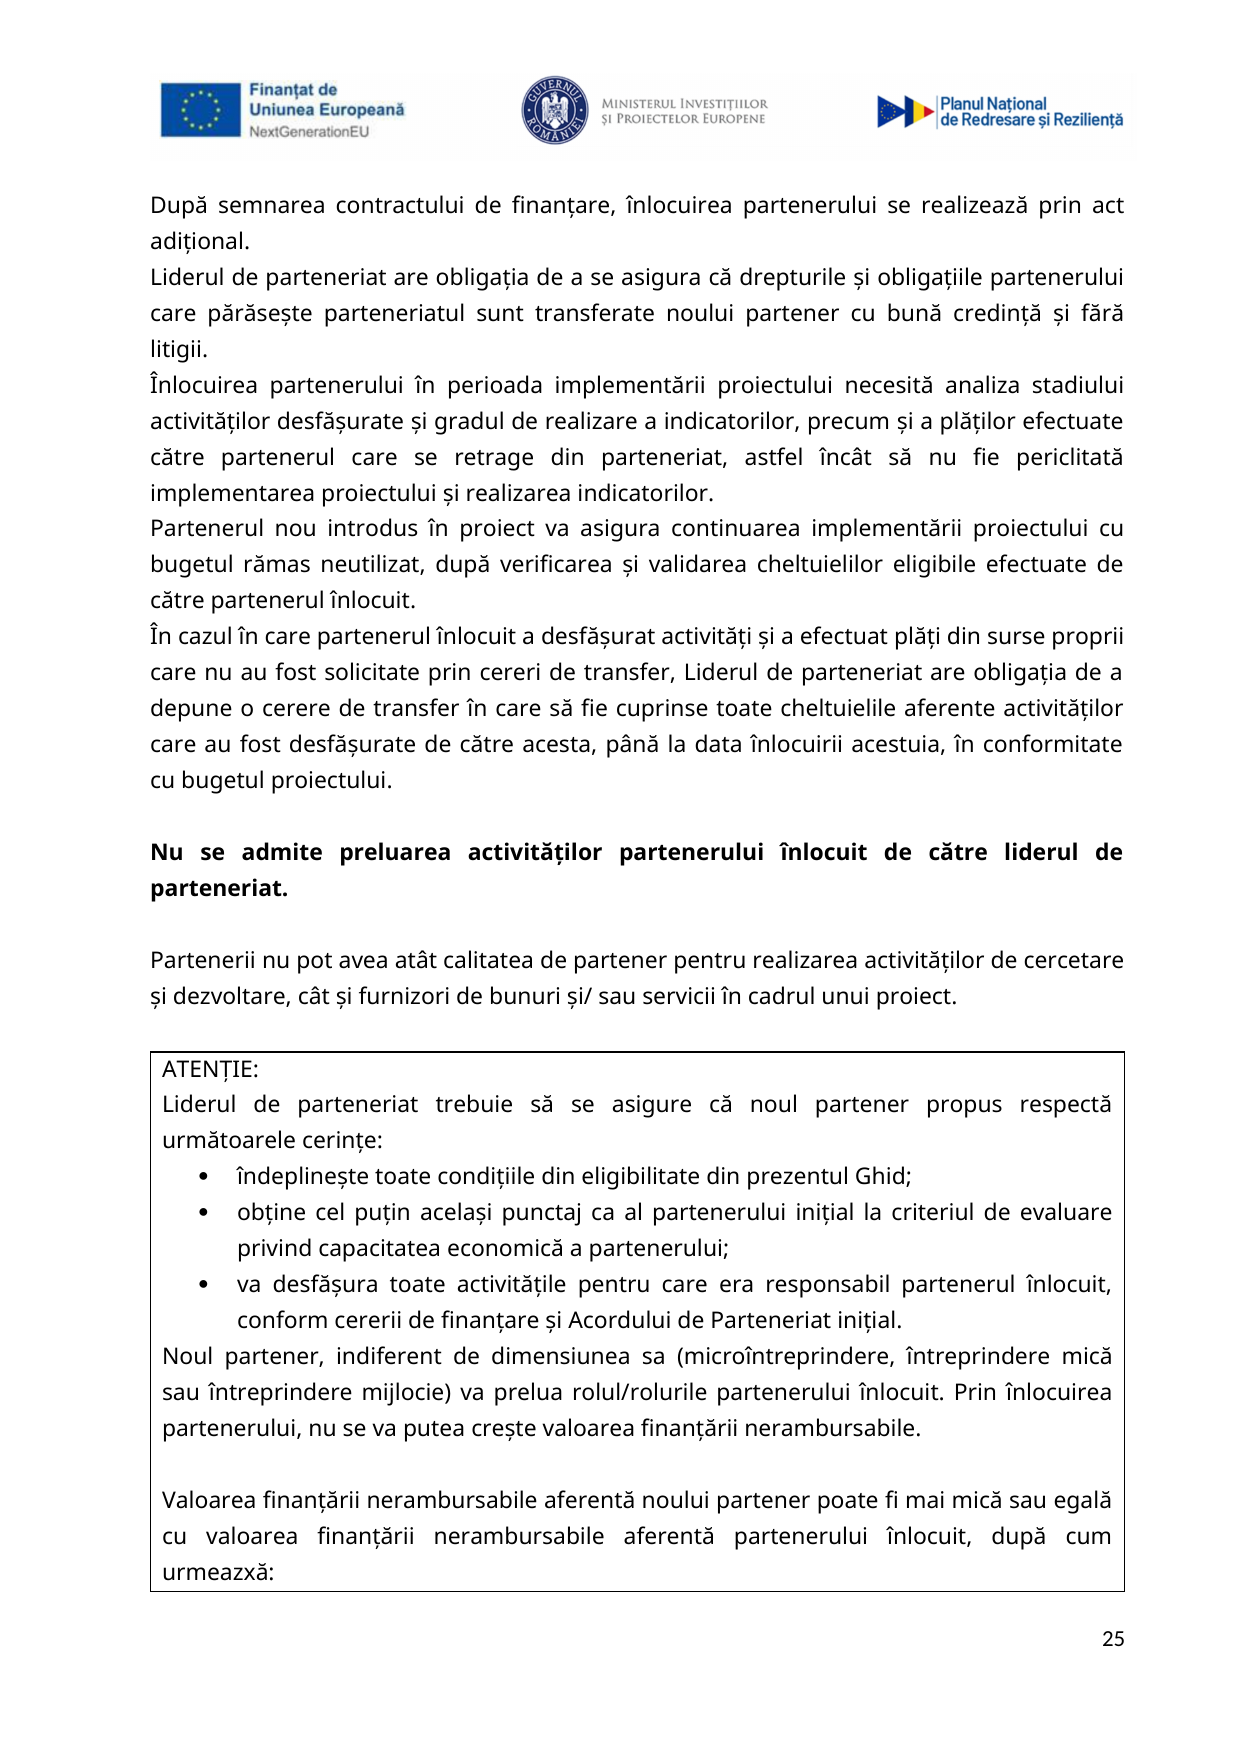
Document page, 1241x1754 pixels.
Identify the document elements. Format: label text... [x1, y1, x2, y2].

text Liderul de parteneriat are obligația de a se asigura că drepturile și obligațiile partenerului care părăsește parteneriatul sunt transferate noului partener cu bună credință și fără litigii. [150, 261, 1125, 364]
text În cazul în care partenerul înlocuit a desfășurat activități și a efectuat plăți din surse proprii care nu au fost solicitate prin cereri de transfer, Liderul de parteneriat are obligația de a depune o cerere de transfer în care să fie cuprinse toate cheltuielile aferente activităților care au fost desfășurate de către acesta, până la data înlocuirii acestuia, în conformitate cu bugetul proiectului. [150, 620, 1125, 795]
text Partenerul nou introdus în proiect va asigura continuarea implementării proiectului cu bugetul rămas neutilizat, după verificarea și validarea cheltuielilor eligibile efectuate de către partenerul înlocuit. [150, 512, 1125, 616]
text Partenerii nu pot avea atât calitatea de partener pentru realizarea activităților de cercetare și dezvoltare, cât și furnizori de bunuri și/ sau servicii în cadrul unui proiect. [150, 944, 1125, 1011]
text Înlocuirea partenerului în perioada implementării proiectului necesită analiza stadiului activităților desfășurate și gradul de realizare a indicatorilor, precum și a plăților efectuate către partenerul care se retrage din parteneriat, astfel încât să nu fie periclitată implementarea proiectului și realizarea indicatorilor. [150, 369, 1125, 508]
picture [150, 73, 1137, 161]
text După semnarea contractului de finanțare, înlocuirea partenerului se realizează prin act adițional. [150, 189, 1125, 256]
text Nu se admite preluarea activităților partenerului înlocuit de către liderul de parteneriat. [150, 836, 1125, 903]
